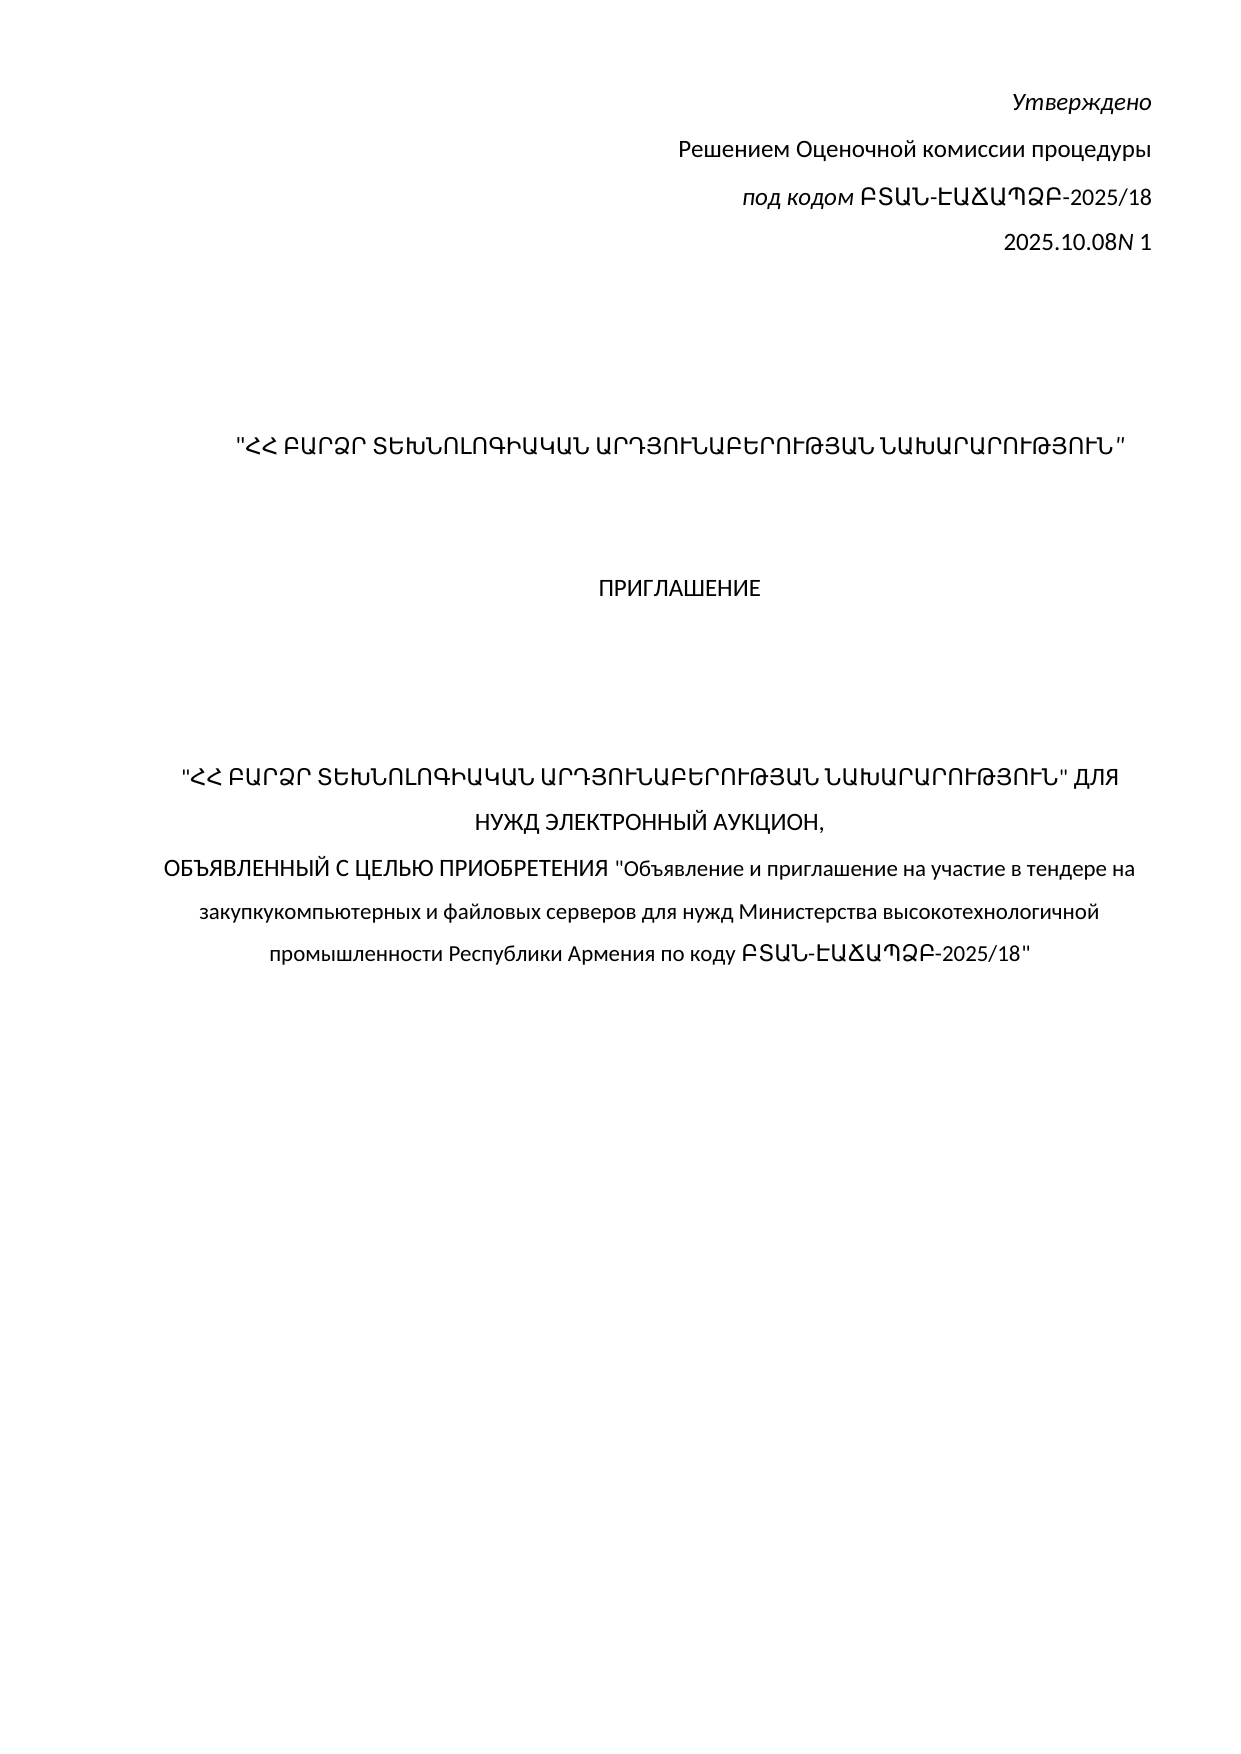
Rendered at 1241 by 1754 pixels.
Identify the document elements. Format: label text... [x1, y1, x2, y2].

text Утверждено [148, 86, 1152, 117]
text "ՀՀ ԲԱՐՁՐ ՏԵԽՆՈԼՈԳԻԱԿԱՆ ԱՐԴՅՈՒՆԱԲԵՐՈՒԹՅԱՆ ՆԱԽԱՐԱՐՈՒԹՅՈՒՆ" [148, 431, 1152, 461]
text ПРИГЛАШЕНИЕ [148, 572, 1152, 603]
text ОБЪЯВЛЕННЫЙ С ЦЕЛЬЮ ПРИОБРЕТЕНИЯ "Объявление и приглашение на участие в тендере на закупкукомпьютерных и файловых серверов для нужд Министерства высокотехнологичной промышленности Республики Армения по коду ԲՏԱՆ-ԷԱՃԱՊՁԲ-2025/18" [148, 852, 1152, 967]
text "ՀՀ ԲԱՐՁՐ ՏԵԽՆՈԼՈԳԻԱԿԱՆ ԱՐԴՅՈՒՆԱԲԵՐՈՒԹՅԱՆ ՆԱԽԱՐԱՐՈՒԹՅՈՒՆ" ДЛЯ НУЖД ЭЛЕКТРОННЫЙ АУКЦИОН, [148, 761, 1152, 837]
text Решением Оценочной комиссии процедуры [148, 134, 1152, 164]
text под кодом ԲՏԱՆ-ԷԱՃԱՊՁԲ-2025/18 2025.10.08 N 1 [148, 181, 1152, 257]
